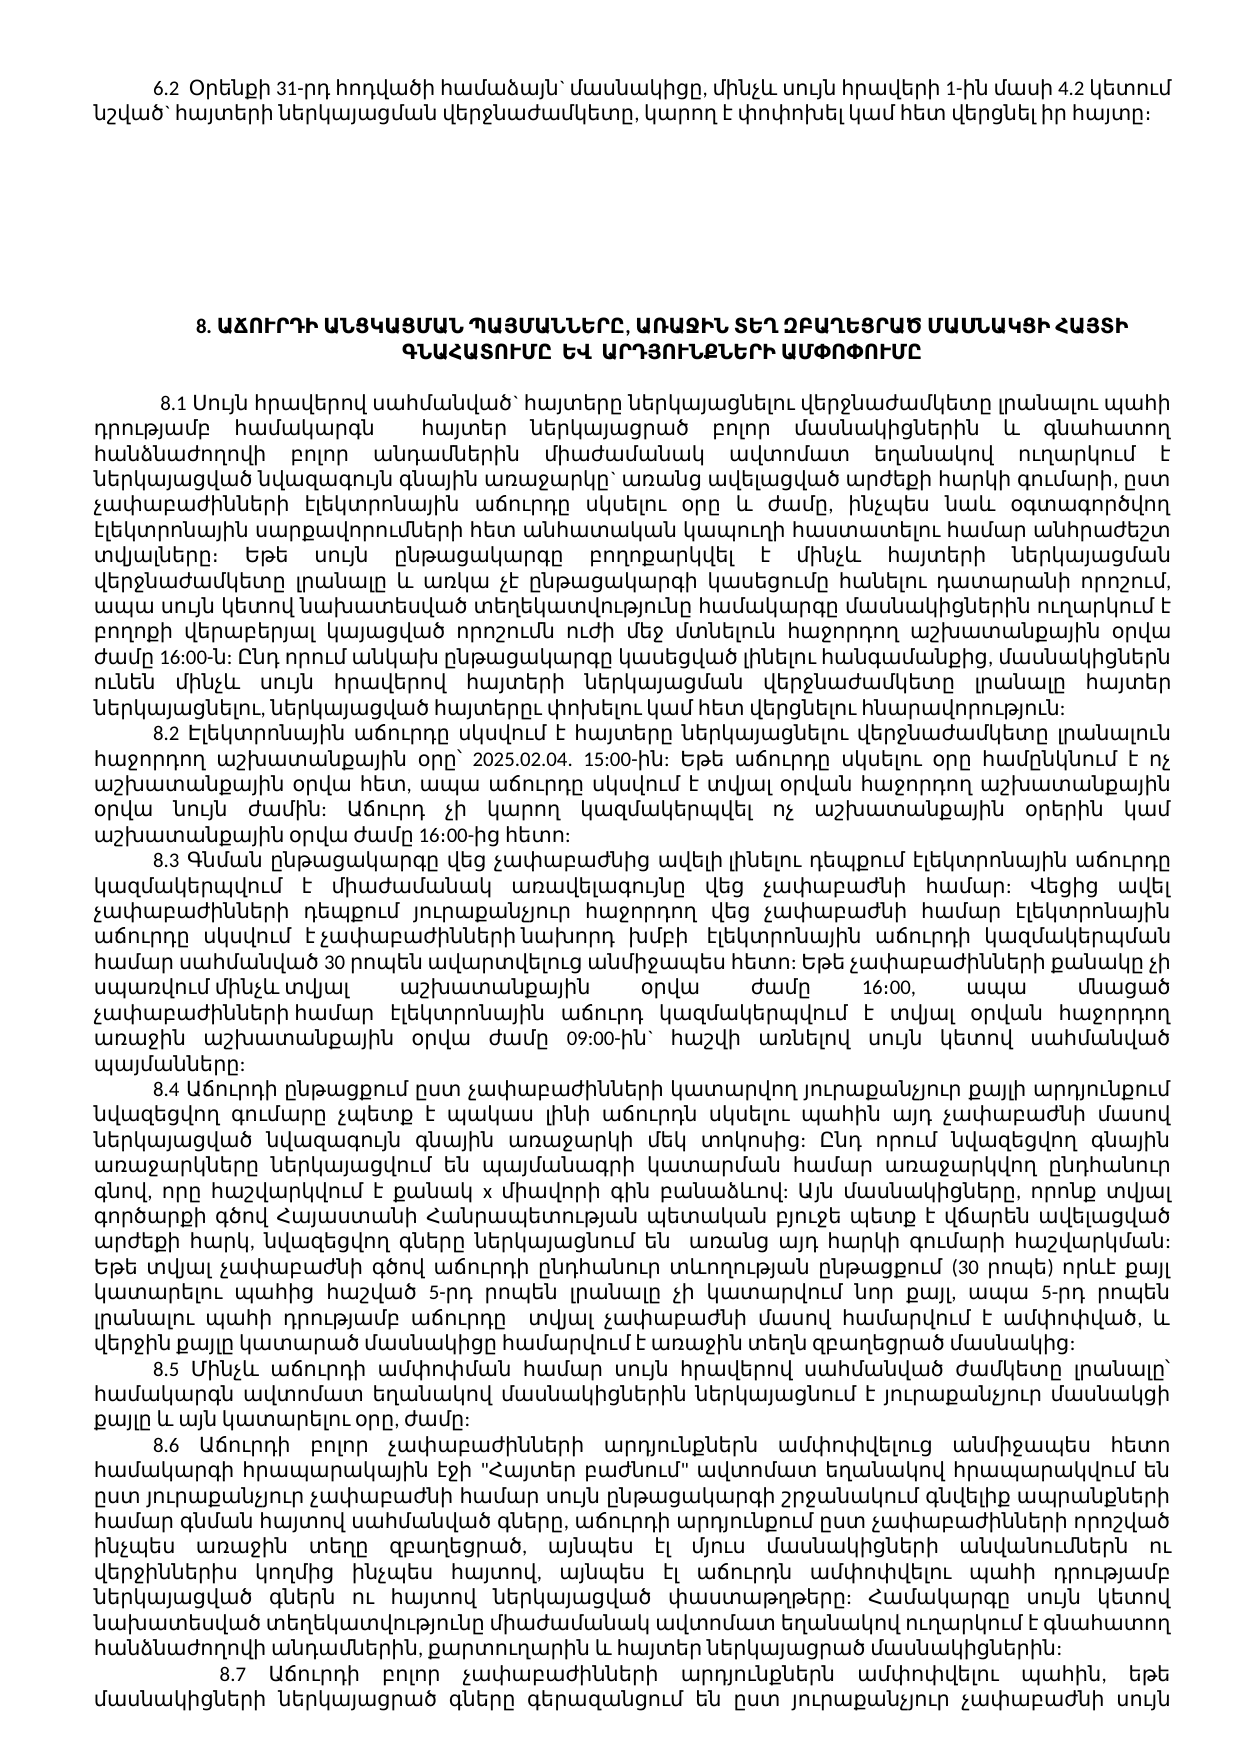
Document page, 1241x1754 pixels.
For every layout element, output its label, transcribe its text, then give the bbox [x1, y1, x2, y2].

text 8.2 Էլեկտրոնային աճուրդը սկսվում է հայտերը ներկայացնելու վերջնաժամկետը լրանալուն հաջորդող աշխատանքային օրը՝ 2025.02.04. 15:00 -ին: Եթե աճուրդը սկսելու օրը համընկնում է ոչ աշխատանքային օրվա հետ, ապա աճուրդը սկսվում է տվյալ օրվան հաջորդող աշխատանքային օրվա նույն ժամին: Աճուրդ չի կարող կազմակերպվել ոչ աշխատանքային օրերին կամ աշխատանքային օրվա ժամը 16։00-ից հետո: [94, 720, 1171, 847]
text 8.3 Գնման ընթացակարգը վեց չափաբաժնից ավելի լինելու դեպքում էլեկտրոնային աճուրդը կազմակերպվում է միաժամանակ առավելագույնը վեց չափաբաժնի համար: Վեցից ավել չափաբաժինների դեպքում յուրաքանչյուր հաջորդող վեց չափաբաժնի համար էլեկտրոնային աճուրդը սկսվում է չափաբաժինների նախորդ խմբի էլեկտրոնային աճուրդի կազմակերպման համար սահմանված 30 րոպեն ավարտվելուց անմիջապես հետո: Եթե չափաբաժինների քանակը չի սպառվում մինչև տվյալ աշխատանքային օրվա ժամը 16։00, ապա մնացած չափաբաժինների համար էլեկտրոնային աճուրդ կազմակերպվում է տվյալ օրվան հաջորդող առաջին աշխատանքային օրվա ժամը 09:00-ին` հաշվի առնելով սույն կետով սահմանված պայմանները: [94, 847, 1171, 1076]
text ԳՆԱՀԱՏՈՒՄԸ ԵՎ ԱՐԴՅՈՒՆՔՆԵՐԻ ԱՄՓՈՓՈՒՄԸ [94, 339, 1171, 364]
text 8.5 Մինչև աճուրդի ամփոփման համար սույն հրավերով սահմանված ժամկետը լրանալը՝ համակարգն ավտոմատ եղանակով մասնակիցներին ներկայացնում է յուրաքանչյուր մասնակցի քայլը և այն կատարելու օրը, ժամը: [94, 1356, 1171, 1432]
text 8.6 Աճուրդի բոլոր չափաբաժինների արդյունքներն ամփոփվելուց անմիջապես հետո համակարգի հրապարակային էջի "Հայտեր բաժնում" ավտոմատ եղանակով հրապարակվում են ըստ յուրաքանչյուր չափաբաժնի համար սույն ընթացակարգի շրջանակում գնվելիք ապրանքների համար գնման հայտով սահմանված գները, աճուրդի արդյունքում ըստ չափաբաժինների որոշված ինչպես առաջին տեղը զբաղեցրած, այնպես էլ մյուս մասնակիցների անվանումներն ու վերջիններիս կողմից ինչպես հայտով, այնպես էլ աճուրդն ամփոփվելու պահի դրությամբ ներկայացված գներն ու հայտով ներկայացված փաստաթղթերը: Համակարգը սույն կետով նախատեսված տեղեկատվությունը միաժամանակ ավտոմատ եղանակով ուղարկում է գնահատող հանձնաժողովի անդամներին, քարտուղարին և հայտեր ներկայացրած մասնակիցներին: [94, 1432, 1171, 1661]
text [94, 1661, 1171, 1712]
text 6.2 Օրենքի 31-րդ հոդվածի համաձայն` մասնակիցը, մինչև սույն հրավերի 1-ին մասի 4.2 կետում նշված` հայտերի ներկայացման վերջնաժամկետը, կարող է փոփոխել կամ հետ վերցնել իր հայտը։ [94, 75, 1171, 126]
text 8. ԱՃՈՒՐԴԻ ԱՆՑԿԱՑՄԱՆ ՊԱՅՄԱՆՆԵՐԸ, ԱՌԱՋԻՆ ՏԵՂ ԶԲԱՂԵՑՐԱԾ ՄԱՍՆԱԿՑԻ ՀԱՅՏԻ [94, 314, 1171, 339]
text 8.4 Աճուրդի ընթացքում ըստ չափաբաժինների կատարվող յուրաքանչյուր քայլի արդյունքում նվազեցվող գումարը չպետք է պակաս լինի աճուրդն սկսելու պահին այդ չափաբաժնի մասով ներկայացված նվազագույն գնային առաջարկի մեկ տոկոսից: Ընդ որում նվազեցվող գնային առաջարկները ներկայացվում են պայմանագրի կատարման համար առաջարկվող ընդհանուր գնով, որը հաշվարկվում է քանակ x միավորի գին բանաձևով: Այն մասնակիցները, որոնք տվյալ գործարքի գծով Հայաստանի Հանրապետության պետական բյուջե պետք է վճարեն ավելացված արժեքի հարկ, նվազեցվող գները ներկայացնում են առանց այդ հարկի գումարի հաշվարկման: Եթե տվյալ չափաբաժնի գծով աճուրդի ընդհանուր տևողության ընթացքում (30 րոպե) որևէ քայլ կատարելու պահից հաշված 5-րդ րոպեն լրանալը չի կատարվում նոր քայլ, ապա 5-րդ րոպեն լրանալու պահի դրությամբ աճուրդը տվյալ չափաբաժնի մասով համարվում է ամփոփված, և վերջին քայլը կատարած մասնակիցը համարվում է առաջին տեղն զբաղեցրած մասնակից: [94, 1076, 1171, 1356]
text 8.1 Սույն հրավերով սահմանված` հայտերը ներկայացնելու վերջնաժամկետը լրանալու պահի դրությամբ համակարգն հայտեր ներկայացրած բոլոր մասնակիցներին և գնահատող հանձնաժողովի բոլոր անդամներին միաժամանակ ավտոմատ եղանակով ուղարկում է ներկայացված նվազագույն գնային առաջարկը` առանց ավելացված արժեքի հարկի գումարի, ըստ չափաբաժինների էլեկտրոնային աճուրդը սկսելու օրը և ժամը, ինչպես նաև օգտագործվող էլեկտրոնային սարքավորումների հետ անհատական կապուղի հաստատելու համար անհրաժեշտ տվյալները։ Եթե սույն ընթացակարգը բողոքարկվել է մինչև հայտերի ներկայացման վերջնաժամկետը լրանալը և առկա չէ ընթացակարգի կասեցումը հանելու դատարանի որոշում, ապա սույն կետով նախատեսված տեղեկատվությունը համակարգը մասնակիցներին ուղարկում է բողոքի վերաբերյալ կայացված որոշումն ուժի մեջ մտնելուն հաջորդող աշխատանքային օրվա ժամը 16:00-ն: Ընդ որում անկախ ընթացակարգը կասեցված լինելու հանգամանքից, մասնակիցներն ունեն մինչև սույն հրավերով հայտերի ներկայացման վերջնաժամկետը լրանալը հայտեր ներկայացնելու, ներկայացված հայտերըւ փոխելու կամ հետ վերցնելու հնարավորություն: [94, 390, 1171, 720]
